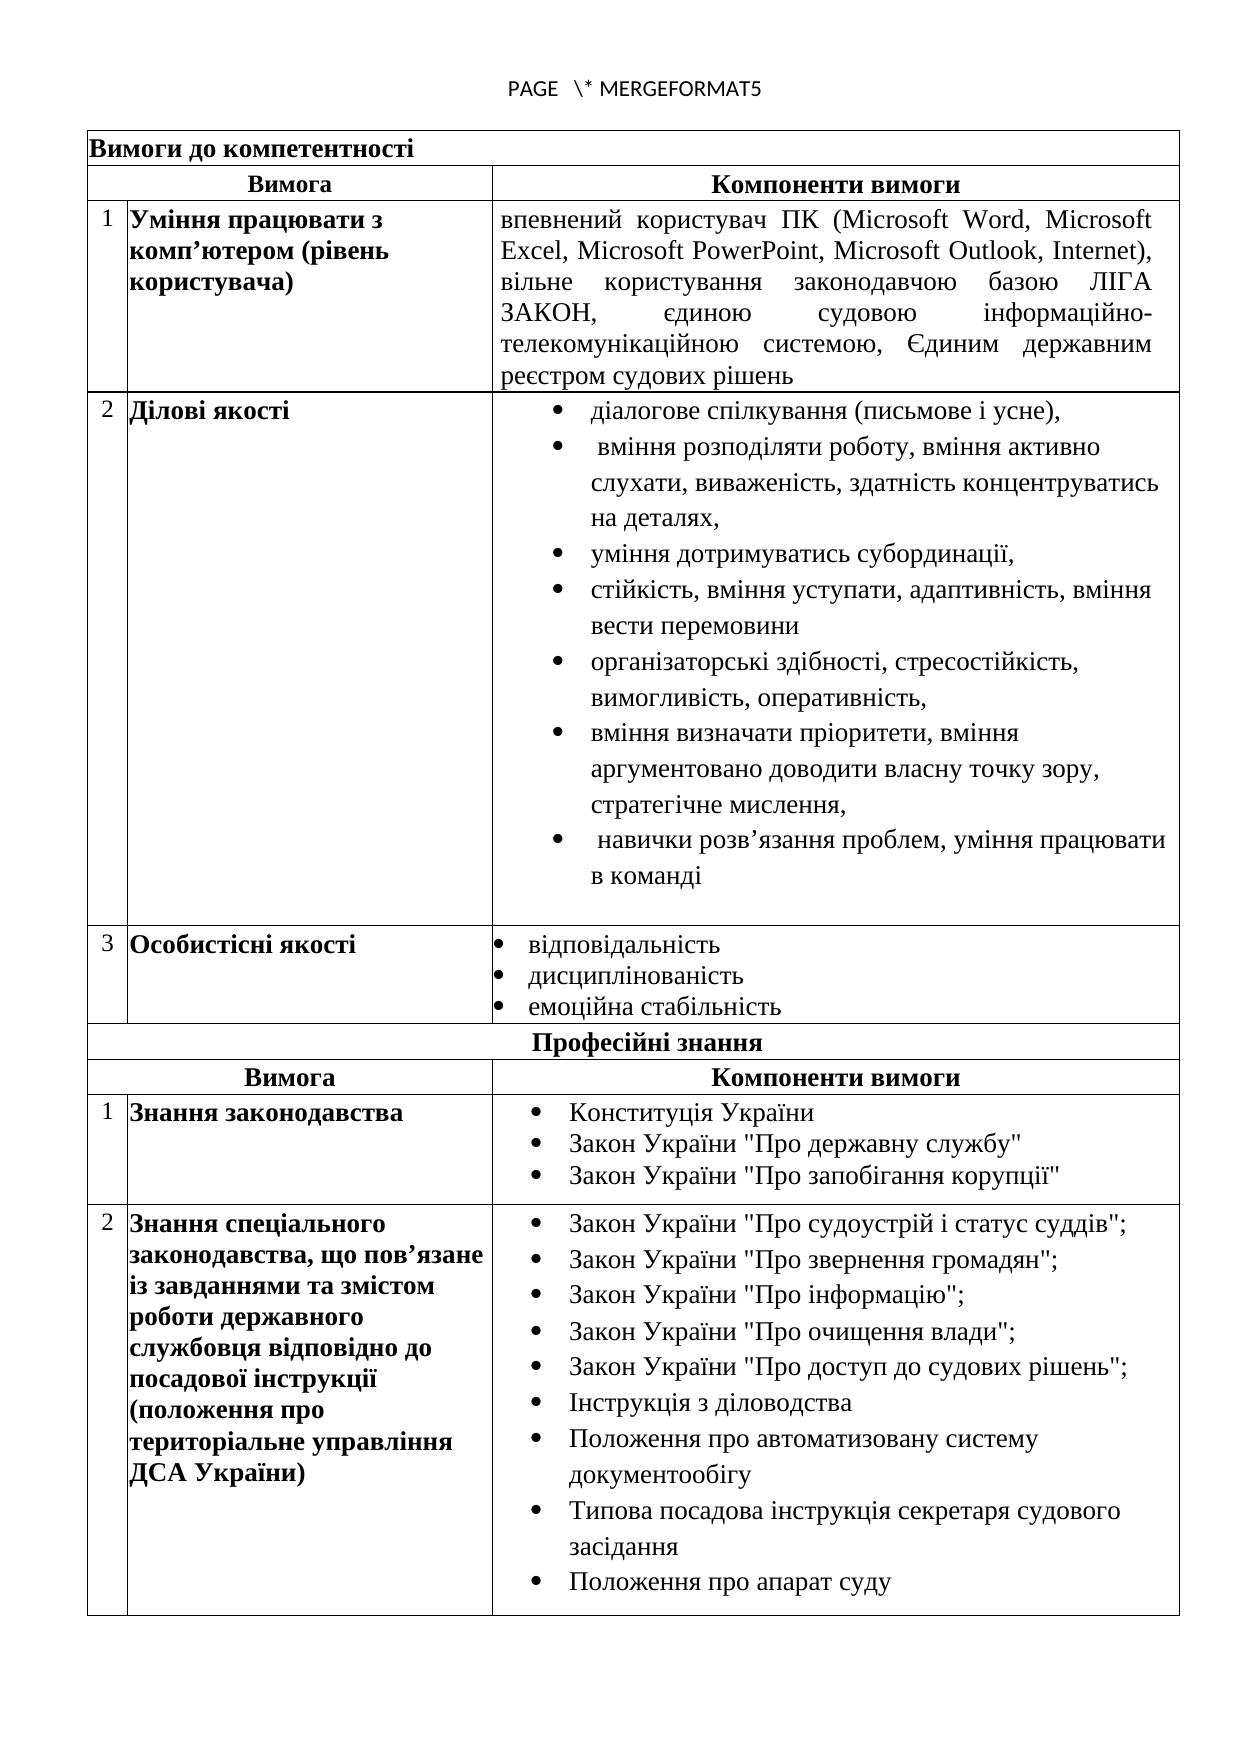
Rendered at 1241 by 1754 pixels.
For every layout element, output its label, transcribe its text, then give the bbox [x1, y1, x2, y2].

table_cell Конституція України Закон України "Про державну службу" Закон України "Про запобігання корупції" [493, 1095, 1179, 1204]
table_cell Особистісні якості [128, 926, 492, 1023]
table_cell 1 [88, 201, 127, 391]
table_cell Компоненти вимоги [493, 1060, 1179, 1094]
table_cell 1 [88, 1095, 127, 1204]
table_cell Вимоги до компетентності [88, 131, 1179, 165]
table_cell діалогове спілкування (письмове і усне), вміння розподіляти роботу, вміння активно слухати, виваженість, здатність концентруватись на деталях, уміння дотримуватись субординації, стійкість, вміння уступати, адаптивність, вміння вести перемовини організаторські здібності, стресостійкість, вимогливість, оперативність, вміння визначати пріоритети, вміння аргументовано доводити власну точку зору, стратегічне мислення, навички розв’язання проблем, уміння працювати в команді [493, 393, 1179, 925]
table_cell Закон України "Про судоустрій і статус суддів"; Закон України "Про звернення громадян"; Закон України "Про інформацію"; Закон України "Про очищення влади"; Закон України "Про доступ до судових рішень"; Інструкція з діловодства Положення про автоматизовану систему документообігу Типова посадова інструкція секретаря судового засідання Положення про апарат суду [493, 1205, 1179, 1615]
table_cell 3 [88, 926, 127, 1023]
table_cell Вимога [88, 166, 492, 200]
table_cell Ділові якості [128, 393, 492, 925]
table_cell Уміння працювати з комп’ютером (рівень користувача) [128, 201, 492, 391]
table_cell Професійні знання [88, 1024, 1179, 1058]
table_cell відповідальність дисциплінованість емоційна стабільність [493, 926, 1179, 1023]
table_cell Компоненти вимоги [493, 166, 1179, 200]
table_cell впевнений користувач ПК (Microsoft Word, Microsoft Excel, Microsoft PowerPoint, Microsoft Outlook, Internet), вільне користування законодавчою базою ЛІГА ЗАКОН, єдиною судовою інформаційно-телекомунікаційною системою, Єдиним державним реєстром судових рішень [493, 201, 1179, 391]
table_cell Знання законодавства [128, 1095, 492, 1204]
table_cell Вимога [88, 1060, 492, 1094]
table_cell 2 [88, 1205, 127, 1615]
table_cell 2 [88, 393, 127, 925]
table_cell Знання спеціального законодавства, що пов’язане із завданнями та змістом роботи державного службовця відповідно до посадової інструкції (положення про територіальне управління ДСА України) [128, 1205, 492, 1615]
